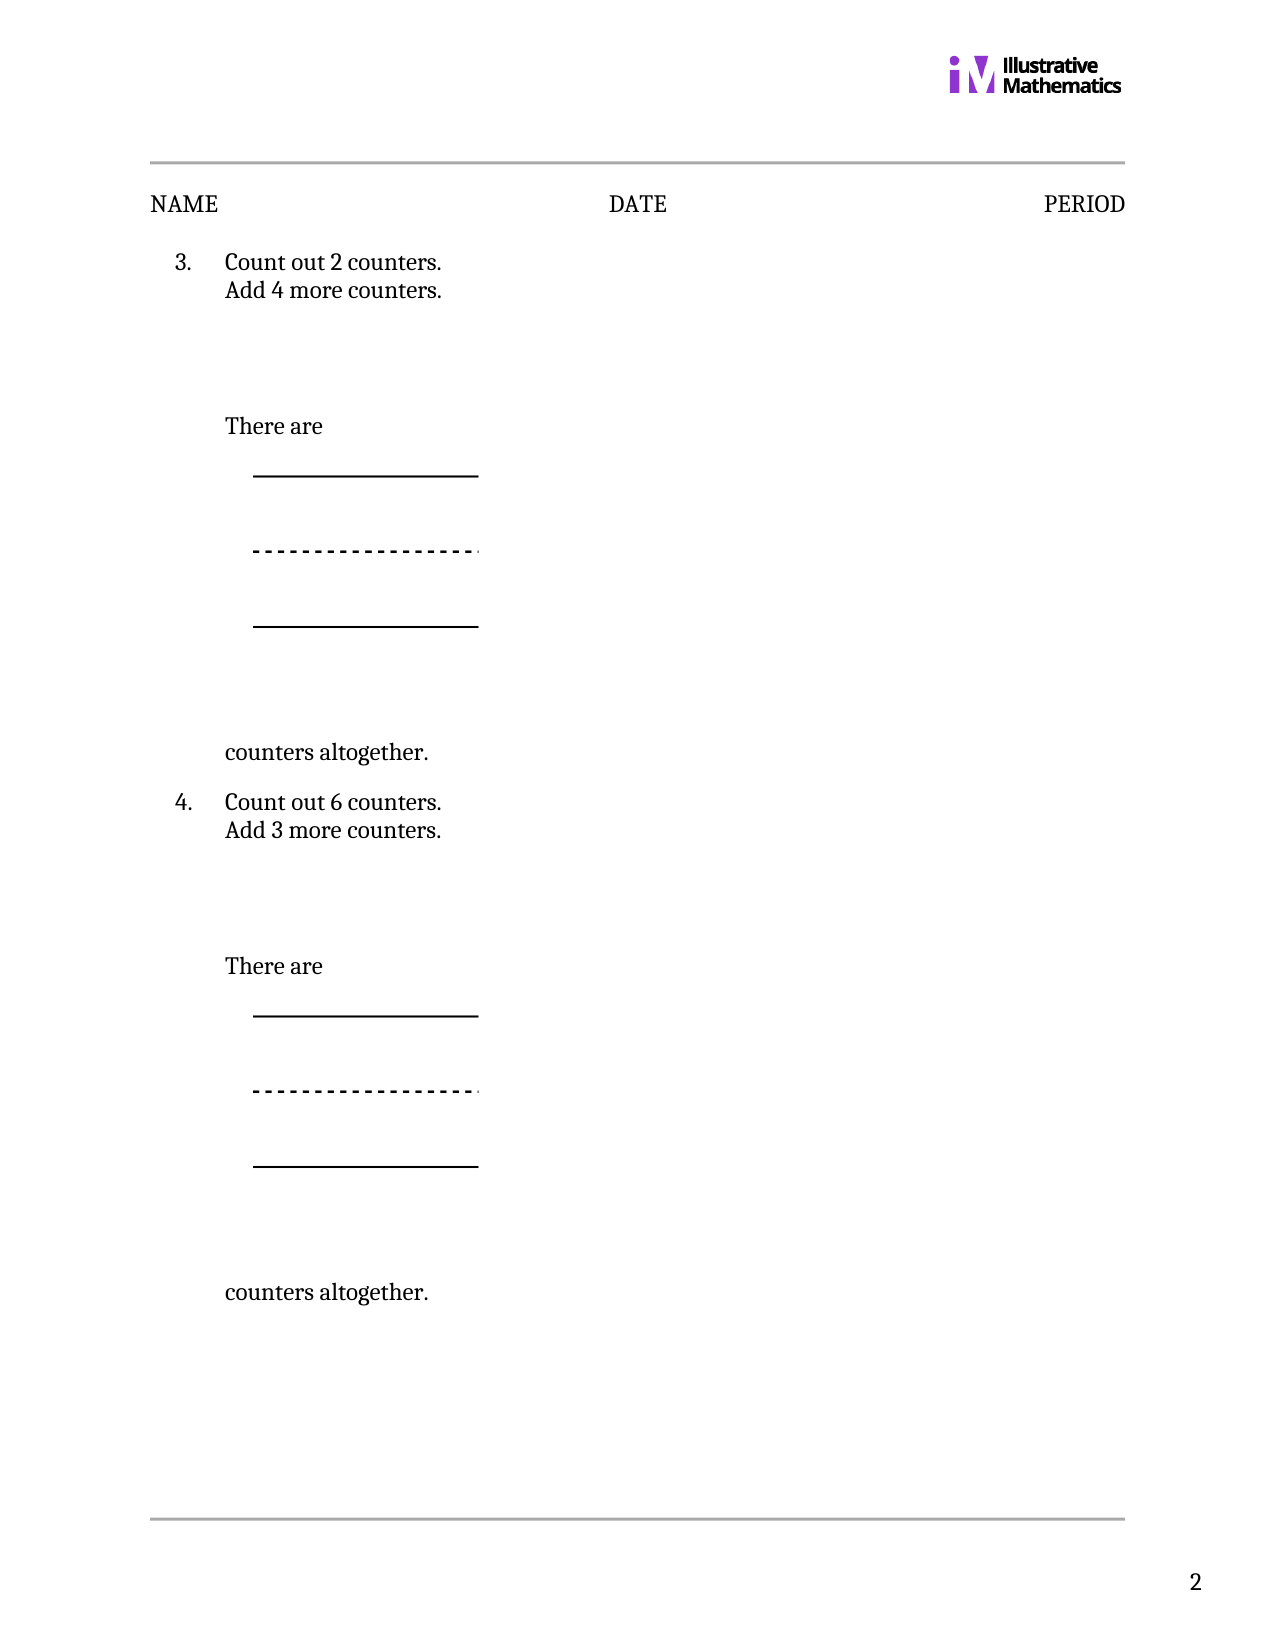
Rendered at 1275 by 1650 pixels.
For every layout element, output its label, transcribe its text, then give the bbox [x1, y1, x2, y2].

list Count out 6 counters. Add 3 more counters. [175, 787, 1125, 845]
list There are [175, 326, 1125, 441]
list counters altogether. [175, 652, 1125, 767]
list Count out 2 counters. Add 4 more counters. [175, 247, 1125, 305]
list There are [175, 866, 1125, 981]
picture [949, 55, 1121, 93]
list counters altogether. [175, 1192, 1125, 1307]
picture [243, 1001, 488, 1182]
picture [243, 461, 488, 642]
